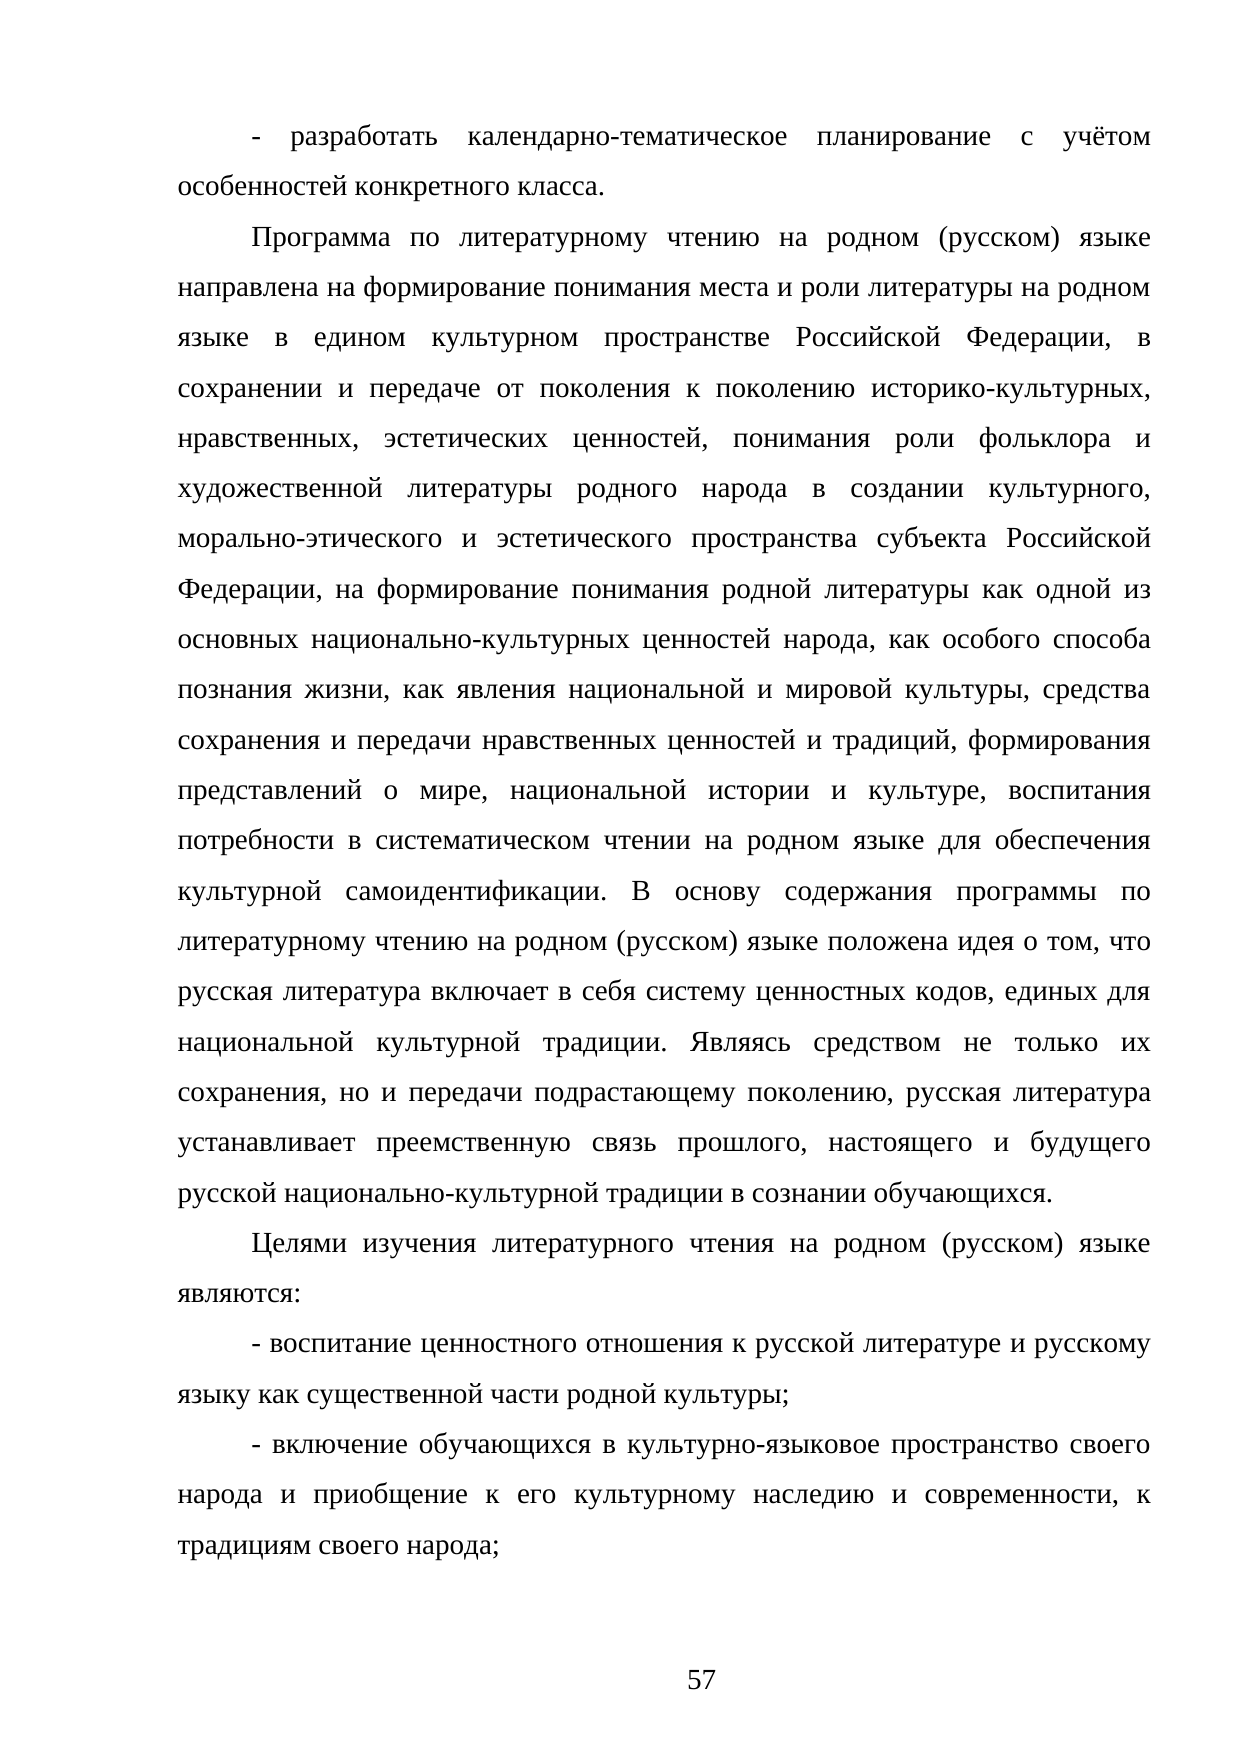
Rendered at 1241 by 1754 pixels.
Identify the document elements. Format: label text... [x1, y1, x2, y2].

text - воспитание ценностного отношения к русской литературе и русскому языку как существенной части родной культуры; [177, 1326, 1152, 1409]
text - разработать календарно-тематическое планирование с учётом особенностей конкретного класса. [177, 118, 1152, 202]
text Целями изучения литературного чтения на родном (русском) языке являются: [177, 1225, 1152, 1309]
text Программа по литературному чтению на родном (русском) языке направлена на формирование понимания места и роли литературы на родном языке в едином культурном пространстве Российской Федерации, в сохранении и передаче от поколения к поколению историко-культурных, нравственных, эстетических ценностей, понимания роли фольклора и художественной литературы родного народа в создании культурного, морально-этического и эстетического пространства субъекта Российской Федерации, на формирование понимания родной литературы как одной из основных национально-культурных ценностей народа, как особого способа познания жизни, как явления национальной и мировой культуры, средства сохранения и передачи нравственных ценностей и традиций, формирования представлений о мире, национальной истории и культуре, воспитания потребности в систематическом чтении на родном языке для обеспечения культурной самоидентификации. В основу содержания программы по литературному чтению на родном (русском) языке положена идея о том, что русская литература включает в себя систему ценностных кодов, единых для национальной культурной традиции. Являясь средством не только их сохранения, но и передачи подрастающему поколению, русская литература устанавливает преемственную связь прошлого, настоящего и будущего русской национально-культурной традиции в сознании обучающихся. [177, 219, 1152, 1208]
text - включение обучающихся в культурно-языковое пространство своего народа и приобщение к его культурному наследию и современности, к традициям своего народа; [177, 1426, 1152, 1560]
